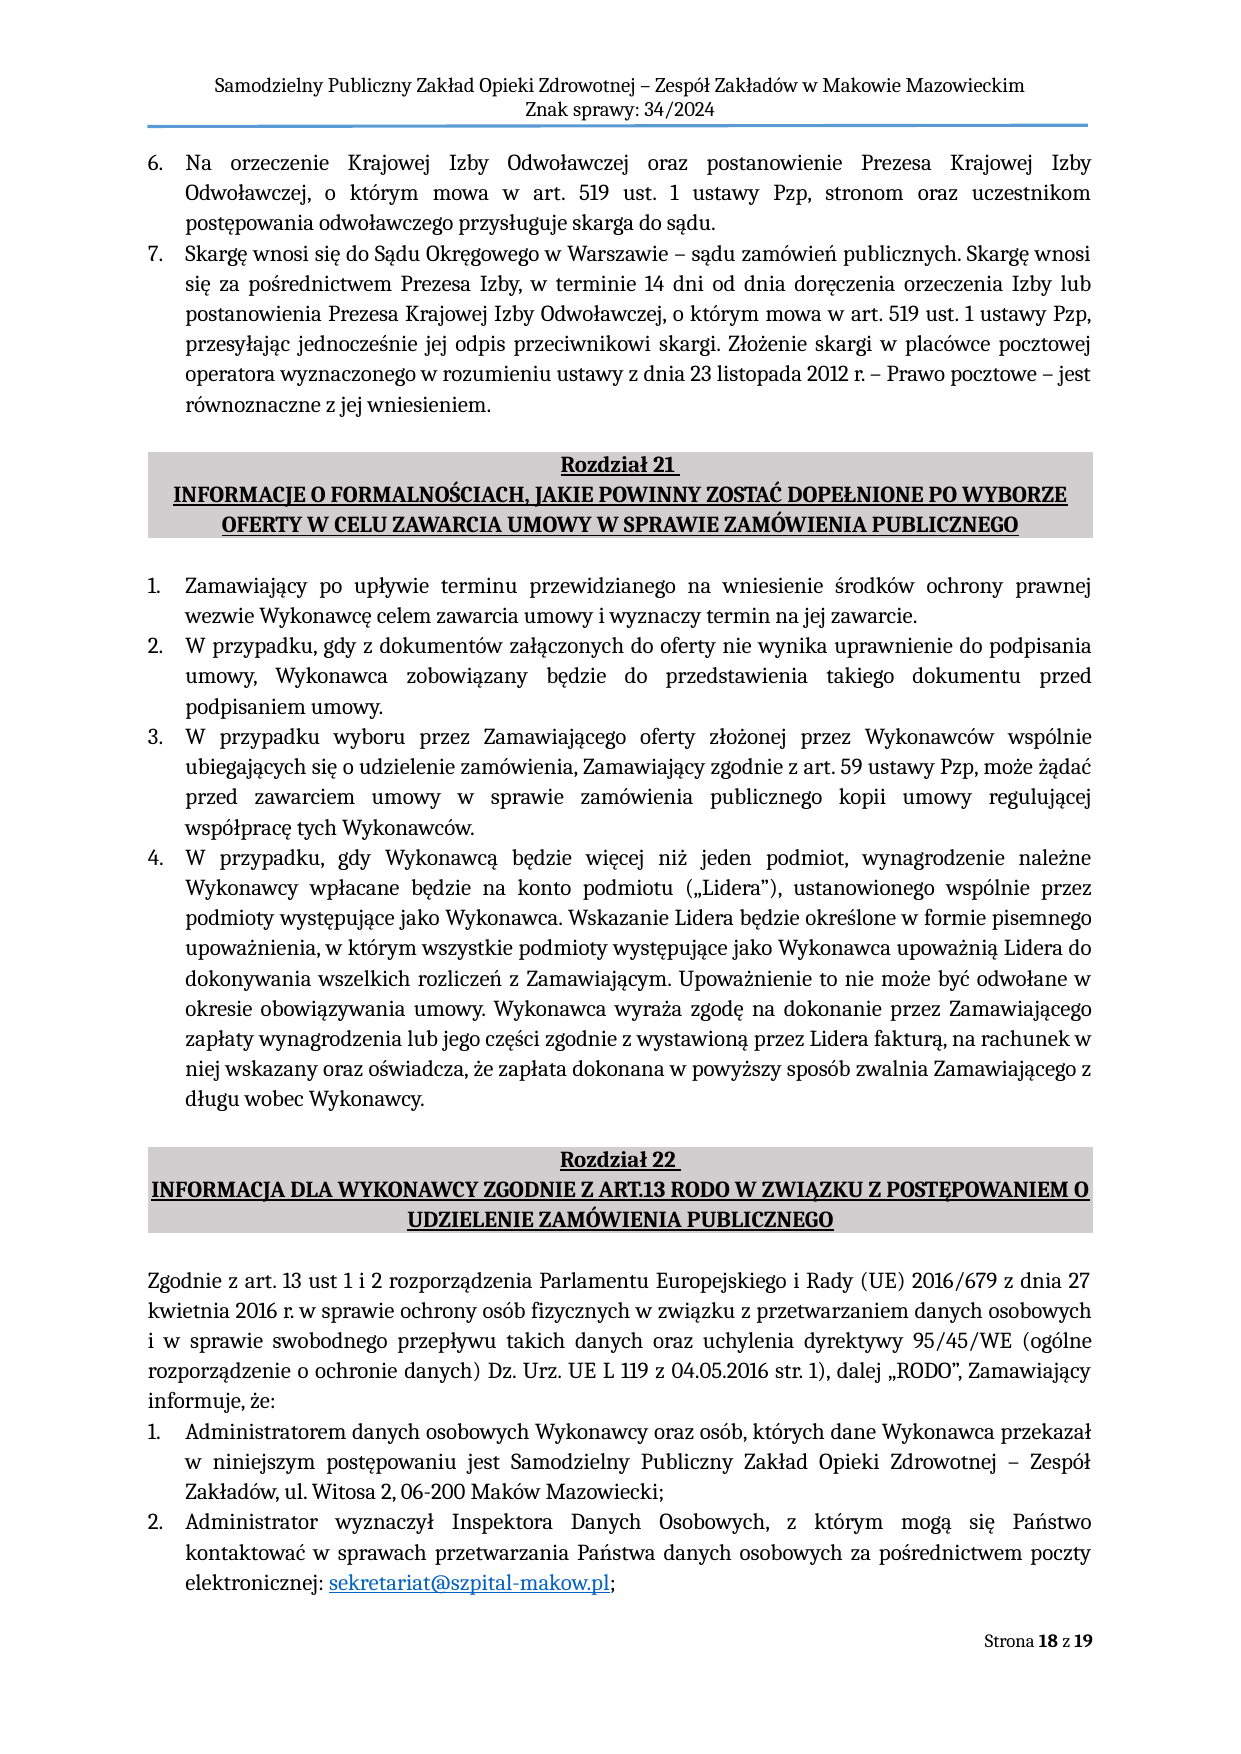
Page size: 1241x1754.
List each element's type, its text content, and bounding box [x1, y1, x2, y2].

list Skargę wnosi się do Sądu Okręgowego w Warszawie – sądu zamówień publicznych. Skargę wnosi się za pośrednictwem Prezesa Izby, w terminie 14 dni od dnia doręczenia orzeczenia Izby lub postanowienia Prezesa Krajowej Izby Odwoławczej, o którym mowa w art. 519 ust. 1 ustawy Pzp, przesyłając jednocześnie jej odpis przeciwnikowi skargi. Złożenie skargi w placówce pocztowej operatora wyznaczonego w rozumieniu ustawy z dnia 23 listopada 2012 r. – Prawo pocztowe – jest równoznaczne z jej wniesieniem. [148, 240, 1093, 418]
text INFORMACJE O FORMALNOŚCIACH, JAKIE POWINNY ZOSTAĆ DOPEŁNIONE PO WYBORZE OFERTY W CELU ZAWARCIA UMOWY W SPRAWIE ZAMÓWIENIA PUBLICZNEGO [148, 482, 1093, 538]
list Na orzeczenie Krajowej Izby Odwoławczej oraz postanowienie Prezesa Krajowej Izby Odwoławczej, o którym mowa w art. 519 ust. 1 ustawy Pzp, stronom oraz uczestnikom postępowania odwoławczego przysługuje skarga do sądu. [148, 150, 1093, 236]
list W przypadku, gdy Wykonawcą będzie więcej niż jeden podmiot, wynagrodzenie należne Wykonawcy wpłacane będzie na konto podmiotu („Lidera”), ustanowionego wspólnie przez podmioty występujące jako Wykonawca. Wskazanie Lidera będzie określone w formie pisemnego upoważnienia, w którym wszystkie podmioty występujące jako Wykonawca upoważnią Lidera do dokonywania wszelkich rozliczeń z Zamawiającym. Upoważnienie to nie może być odwołane w okresie obowiązywania umowy. Wykonawca wyraża zgodę na dokonanie przez Zamawiającego zapłaty wynagrodzenia lub jego części zgodnie z wystawioną przez Lidera fakturą, na rachunek w niej wskazany oraz oświadcza, że zapłata dokonana w powyższy sposób zwalnia Zamawiającego z długu wobec Wykonawcy. [148, 844, 1093, 1112]
text Zgodnie z art. 13 ust 1 i 2 rozporządzenia Parlamentu Europejskiego i Rady (UE) 2016/679 z dnia 27 kwietnia 2016 r. w sprawie ochrony osób fizycznych w związku z przetwarzaniem danych osobowych i w sprawie swobodnego przepływu takich danych oraz uchylenia dyrektywy 95/45/WE (ogólne rozporządzenie o ochronie danych) Dz. Urz. UE L 119 z 04.05.2016 str. 1), dalej „RODO”, Zamawiający informuje, że: [148, 1267, 1093, 1414]
list Administrator wyznaczył Inspektora Danych Osobowych, z którym mogą się Państwo kontaktować w sprawach przetwarzania Państwa danych osobowych za pośrednictwem poczty elektronicznej: sekretariat@szpital-makow.pl; [148, 1509, 1093, 1596]
list Administratorem danych osobowych Wykonawcy oraz osób, których dane Wykonawca przekazał w niniejszym postępowaniu jest Samodzielny Publiczny Zakład Opieki Zdrowotnej – Zespół Zakładów, ul. Witosa 2, 06-200 Maków Mazowiecki; [148, 1418, 1093, 1505]
text INFORMACJA DLA WYKONAWCY ZGODNIE Z ART.13 RODO W ZWIĄZKU Z POSTĘPOWANIEM O UDZIELENIE ZAMÓWIENIA PUBLICZNEGO [148, 1177, 1093, 1233]
list Zamawiający po upływie terminu przewidzianego na wniesienie środków ochrony prawnej wezwie Wykonawcę celem zawarcia umowy i wyznaczy termin na jej zawarcie. [148, 573, 1093, 629]
list W przypadku, gdy z dokumentów załączonych do oferty nie wynika uprawnienie do podpisania umowy, Wykonawca zobowiązany będzie do przedstawienia takiego dokumentu przed podpisaniem umowy. [148, 633, 1093, 720]
list W przypadku wyboru przez Zamawiającego oferty złożonej przez Wykonawców wspólnie ubiegających się o udzielenie zamówienia, Zamawiający zgodnie z art. 59 ustawy Pzp, może żądać przed zawarciem umowy w sprawie zamówienia publicznego kopii umowy regulującej współpracę tych Wykonawców. [148, 724, 1093, 841]
